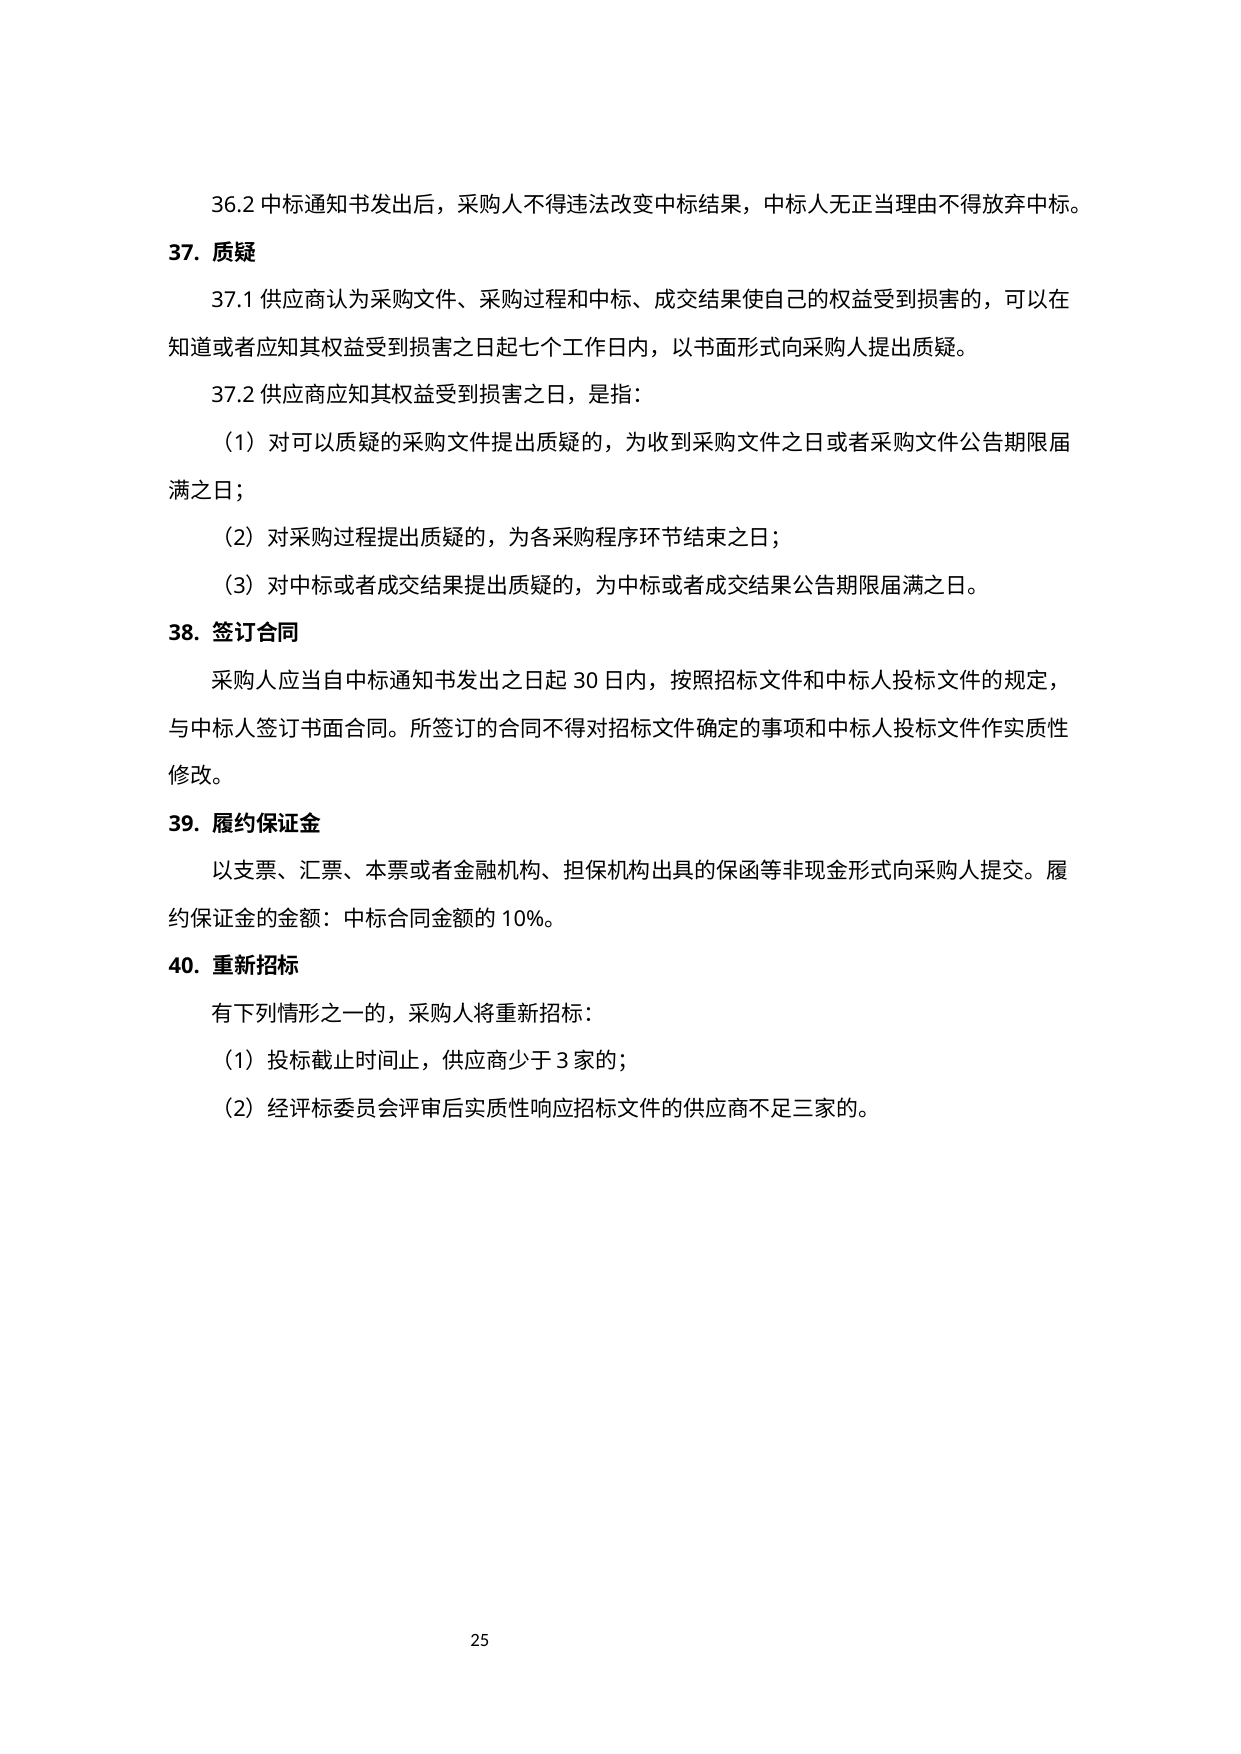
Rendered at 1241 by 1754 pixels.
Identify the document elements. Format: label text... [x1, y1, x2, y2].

list 签订合同 [168, 615, 1072, 647]
text 以支票、汇票、本票或者金融机构、担保机构出具的保函等非现金形式向采购人提交。履约保证金的金额：中标合同金额的10%。 [168, 853, 1072, 932]
text （2）经评标委员会评审后实质性响应招标文件的供应商不足三家的。 [168, 1091, 1072, 1123]
text （1）对可以质疑的采购文件提出质疑的，为收到采购文件之日或者采购文件公告期限届满之日； [168, 425, 1072, 504]
text （1）投标截止时间止，供应商少于3家的； [168, 1043, 1072, 1075]
list 履约保证金 [168, 806, 1072, 837]
text 37.2 供应商应知其权益受到损害之日，是指： [168, 377, 1072, 409]
list 质疑 [168, 235, 1072, 267]
text 36.2 中标通知书发出后，采购人不得违法改变中标结果，中标人无正当理由不得放弃中标。 [168, 187, 1072, 219]
text （3）对中标或者成交结果提出质疑的，为中标或者成交结果公告期限届满之日。 [168, 568, 1072, 599]
text 采购人应当自中标通知书发出之日起30日内，按照招标文件和中标人投标文件的规定，与中标人签订书面合同。所签订的合同不得对招标文件确定的事项和中标人投标文件作实质性修改。 [168, 663, 1072, 790]
text 37.1 供应商认为采购文件、采购过程和中标、成交结果使自己的权益受到损害的，可以在知道或者应知其权益受到损害之日起七个工作日内，以书面形式向采购人提出质疑。 [168, 282, 1072, 362]
text （2）对采购过程提出质疑的，为各采购程序环节结束之日； [168, 520, 1072, 552]
text 有下列情形之一的，采购人将重新招标： [168, 996, 1072, 1028]
list 重新招标 [168, 948, 1072, 980]
